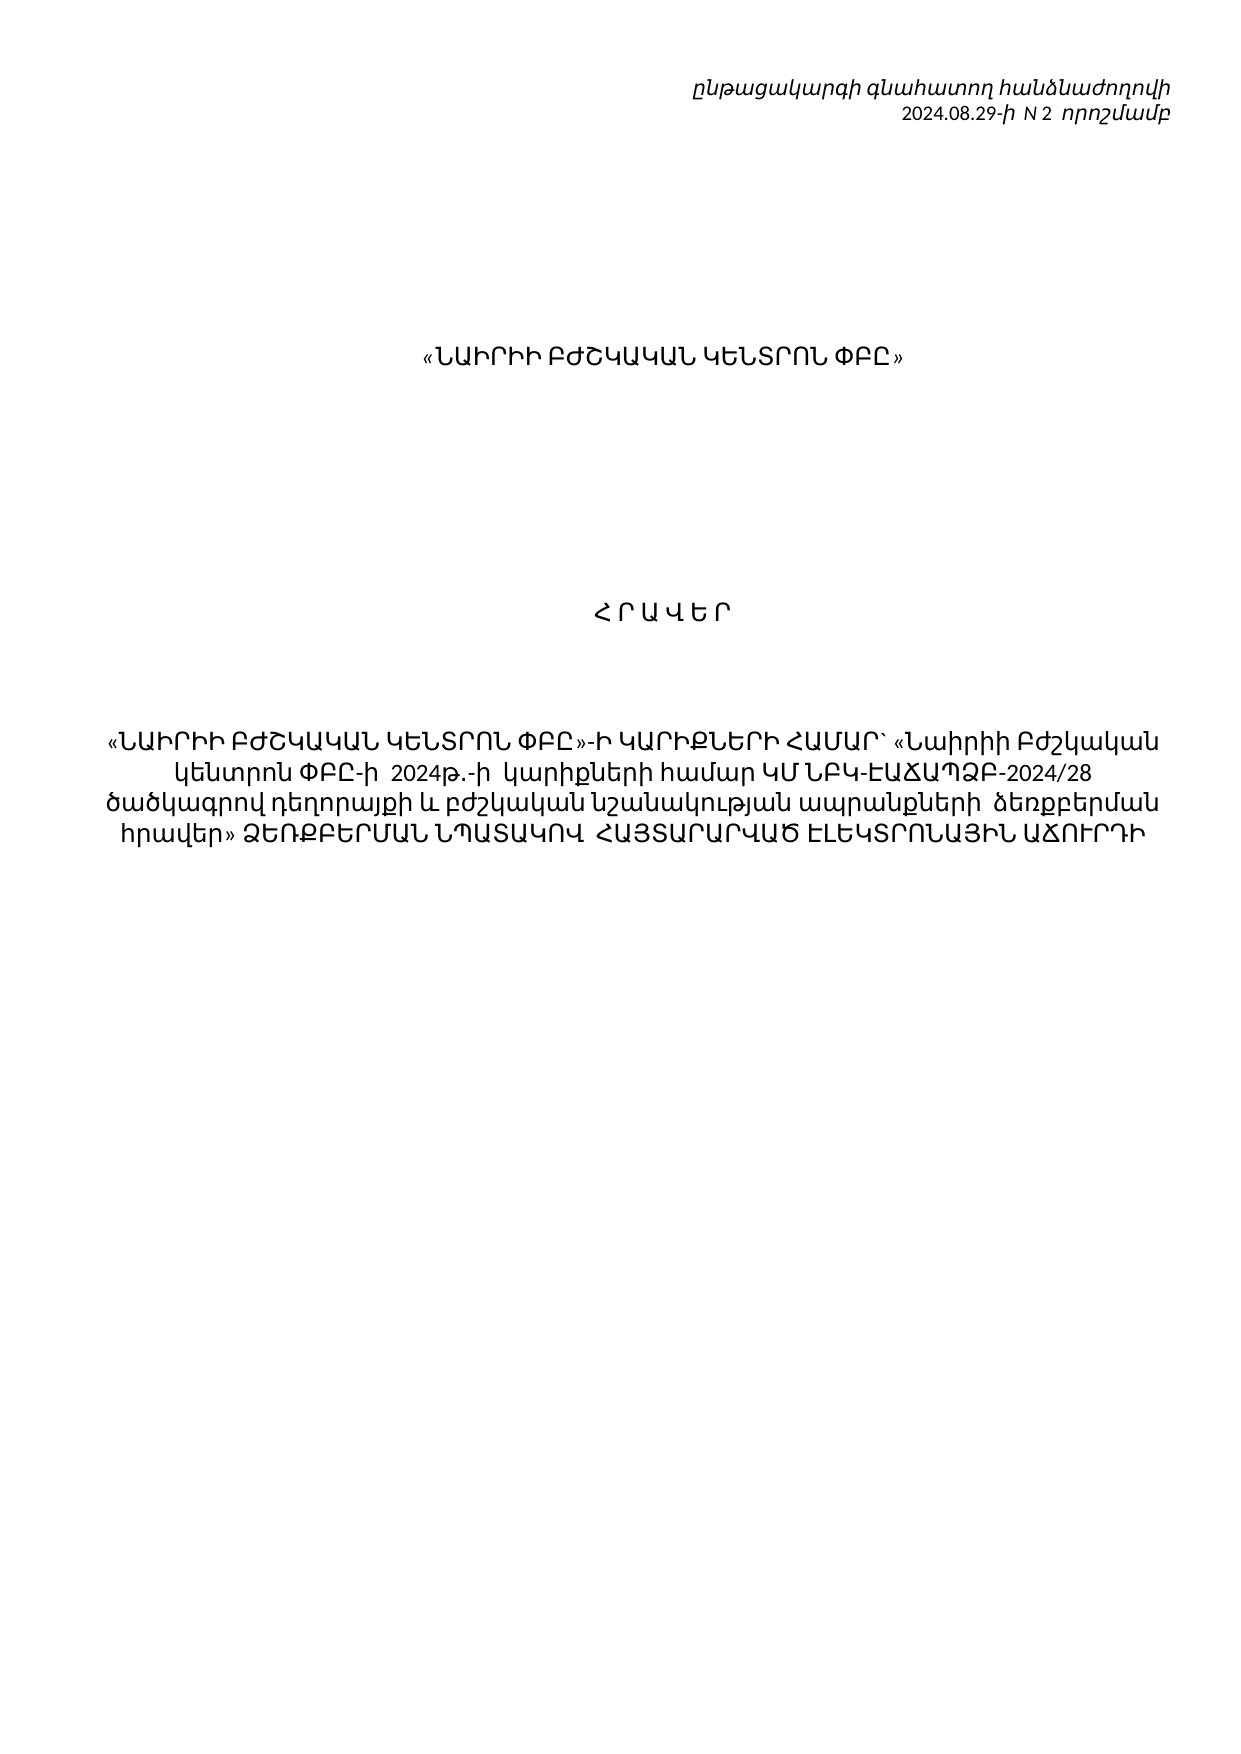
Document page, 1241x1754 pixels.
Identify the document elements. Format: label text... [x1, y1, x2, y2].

text Հ Ր Ա Վ Ե Ր [94, 597, 1172, 628]
text 2024.08.29 -ի N 2 որոշմամբ [94, 100, 1171, 126]
text « ՆԱԻՐԻԻ ԲԺՇԿԱԿԱՆ ԿԵՆՏՐՈՆ ՓԲԸ» [94, 341, 1172, 371]
text «ՆԱԻՐԻԻ ԲԺՇԿԱԿԱՆ ԿԵՆՏՐՈՆ ՓԲԸ»-Ի ԿԱՐԻՔՆԵՐԻ ՀԱՄԱՐ` «Նաիրիի Բժշկական կենտրոն ՓԲԸ-ի 2024թ․-ի կարիքների համար ԿՄ ՆԲԿ-ԷԱՃԱՊՁԲ-2024/28 ծածկագրով դեղորայքի և բժշկական նշանակության ապրանքների ձեռքբերման հրավեր» ՁԵՌՔԲԵՐՄԱՆ ՆՊԱՏԱԿՈՎ ՀԱՅՏԱՐԱՐՎԱԾ ԷԼԵԿՏՐՈՆԱՅԻՆ ԱՃՈՒՐԴԻ [94, 726, 1172, 848]
text ընթացակարգի գնահատող հանձնաժողովի [94, 75, 1171, 100]
